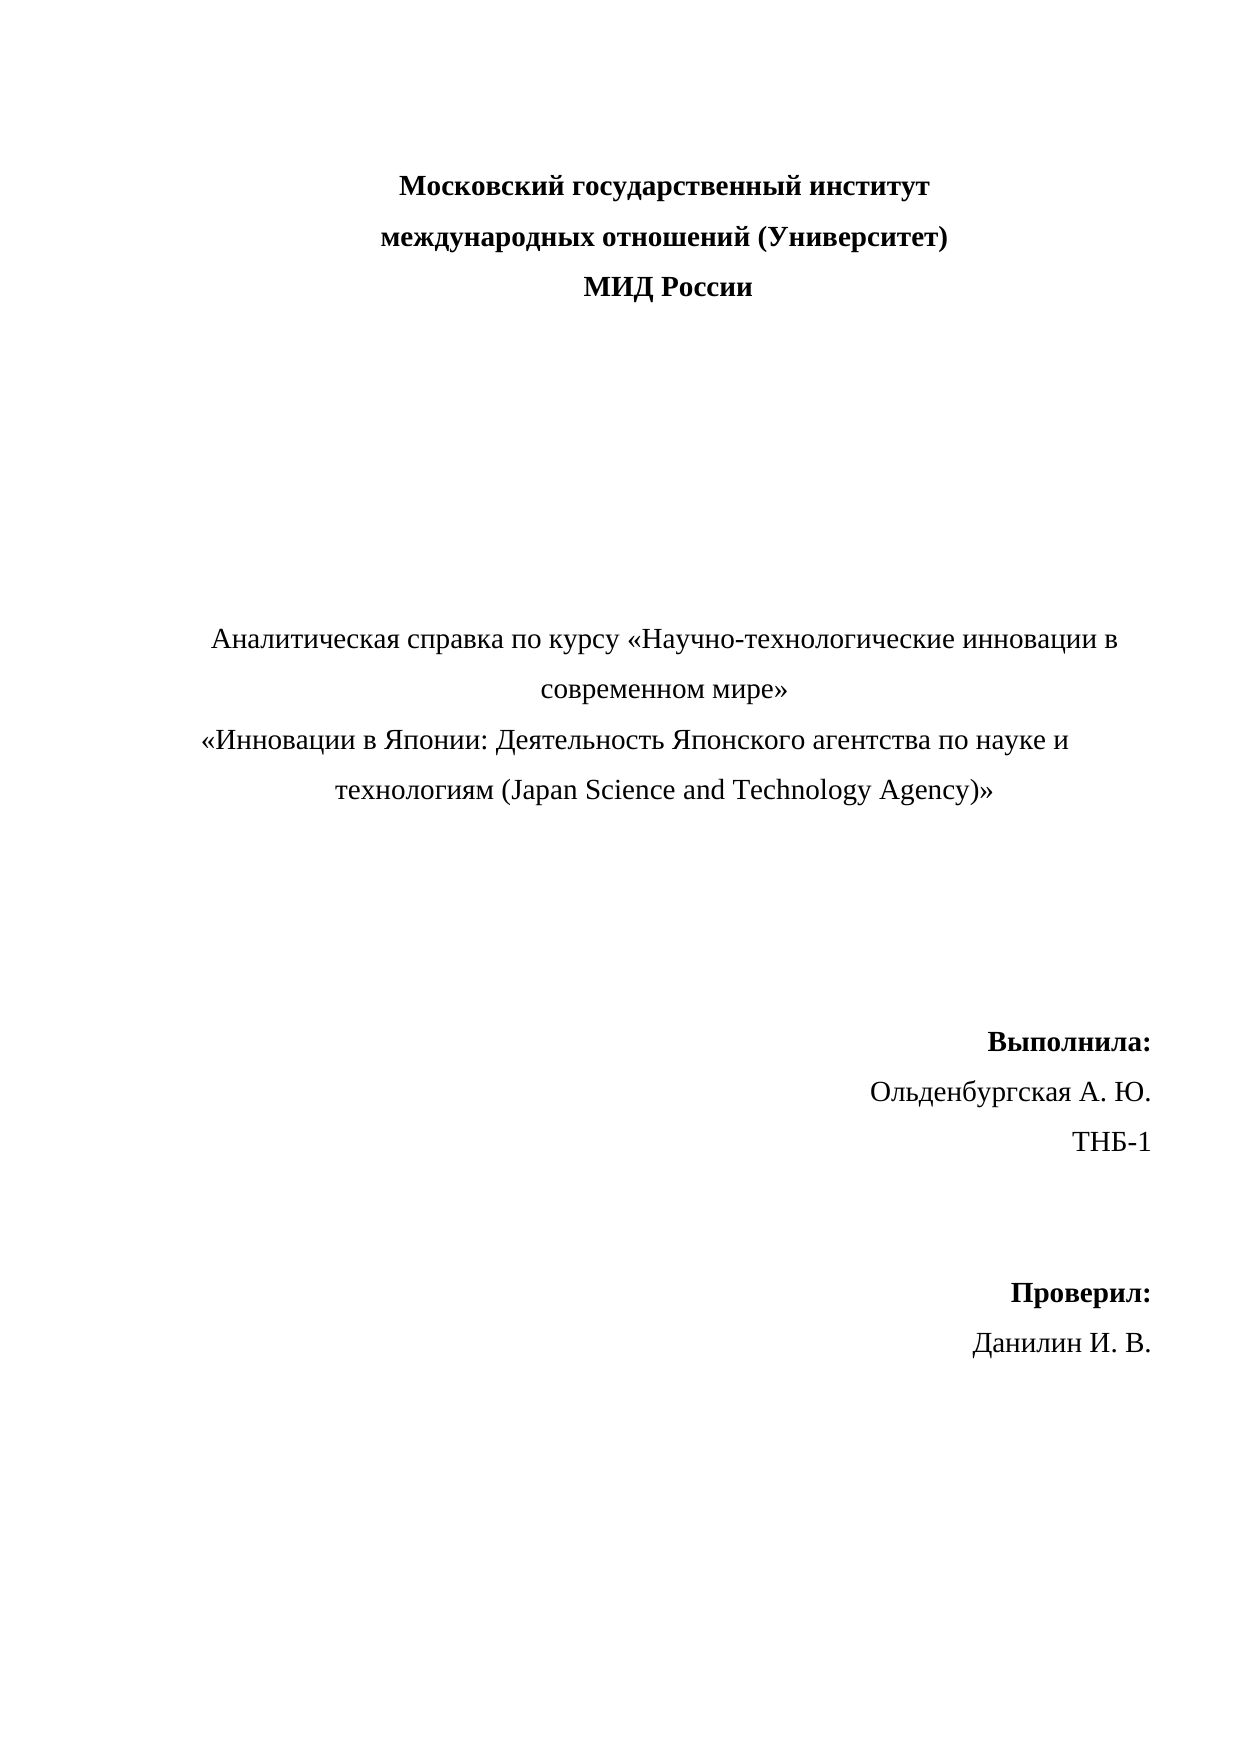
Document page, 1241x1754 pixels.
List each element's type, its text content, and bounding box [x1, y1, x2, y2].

text Проверил: [177, 1275, 1152, 1309]
text Аналитическая справка по курсу «Научно-технологические инновации в современном мире» [177, 621, 1152, 705]
text Ольденбургская А. Ю. [177, 1074, 1152, 1108]
text ТНБ-1 [177, 1124, 1152, 1158]
text международных отношений (Университет) [177, 219, 1152, 252]
text Выполнила: [177, 1024, 1152, 1057]
text Московский государственный институт [177, 168, 1152, 202]
text МИД России [177, 269, 1152, 303]
text «Инновации в Японии: Деятельность Японского агентства по науке и технологиям (Japan Science and Technology Agency)» [118, 722, 1152, 806]
text Данилин И. В. [177, 1326, 1152, 1359]
